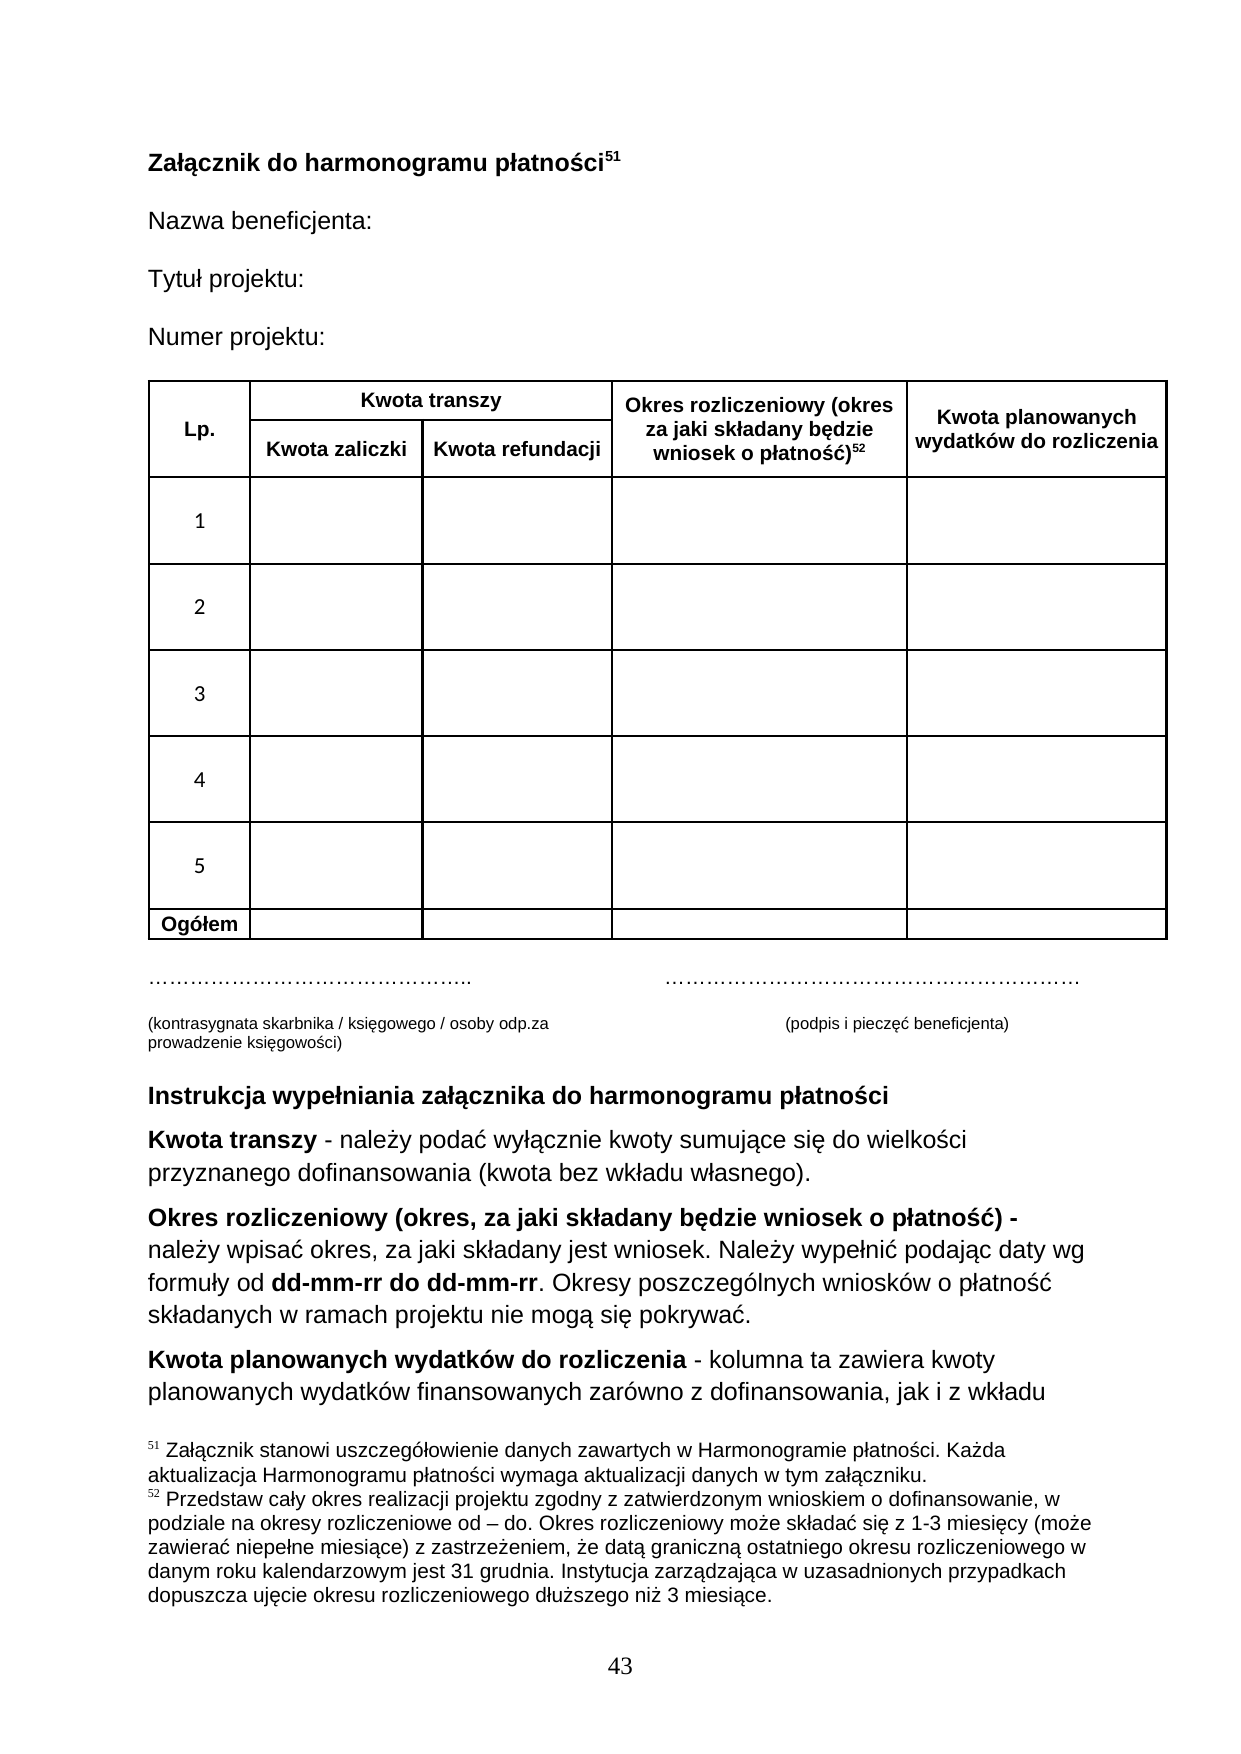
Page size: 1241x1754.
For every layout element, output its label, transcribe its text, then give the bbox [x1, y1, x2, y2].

text ……………………………………….. …………………………………………………… [148, 964, 1093, 988]
table_header Lp. [150, 382, 249, 476]
text Numer projektu: [148, 322, 1093, 350]
table_cell [908, 651, 1165, 735]
table_cell [908, 737, 1165, 821]
table_cell [908, 478, 1165, 562]
table_cell [613, 651, 906, 735]
text (kontrasygnata skarbnika / księgowego / osoby odp.za (podpis i pieczęć beneficjenta) prowadzenie księgowości) [148, 1013, 1093, 1052]
text Tytuł projektu: [148, 264, 1093, 292]
table_cell [424, 737, 611, 821]
table_cell [908, 823, 1165, 907]
table_header Kwota planowanych wydatków do rozliczenia [908, 382, 1165, 476]
table_cell 2 [150, 565, 249, 649]
table_cell [251, 737, 421, 821]
table_cell [424, 823, 611, 907]
table_header Kwota transzy [251, 382, 611, 419]
table_header Okres rozliczeniowy (okres za jaki składany będzie wniosek o płatność) [613, 382, 906, 476]
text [148, 1345, 1093, 1406]
table_cell Kwota refundacji [424, 421, 611, 476]
text Nazwa beneficjenta: [148, 206, 1093, 234]
table_cell [613, 910, 906, 937]
table_cell [251, 565, 421, 649]
table_cell [251, 651, 421, 735]
table_cell 5 [150, 823, 249, 907]
text Instrukcja wypełniania załącznika do harmonogramu płatności [148, 1081, 1093, 1109]
table_cell [613, 478, 906, 562]
table_cell 1 [150, 478, 249, 562]
table_cell Kwota zaliczki [251, 421, 421, 476]
table_cell [613, 565, 906, 649]
table_cell [613, 737, 906, 821]
table_cell [424, 651, 611, 735]
text Okres rozliczeniowy (okres, za jaki składany będzie wniosek o płatność) - należy wpisać okres, za jaki składany jest wniosek. Należy wypełnić podając daty wg formuły od dd-mm-rr do dd-mm-rr. Okresy poszczególnych wniosków o płatność składanych w ramach projektu nie mogą się pokrywać. [148, 1203, 1093, 1329]
text Kwota transzy - należy podać wyłącznie kwoty sumujące się do wielkości przyznanego dofinansowania (kwota bez wkładu własnego). [148, 1126, 1093, 1187]
table_cell [251, 823, 421, 907]
table_cell [251, 478, 421, 562]
text Załącznik do harmonogramu płatności [148, 148, 1093, 176]
table_cell [424, 910, 611, 937]
table_cell [424, 565, 611, 649]
table_cell [613, 823, 906, 907]
table_cell 3 [150, 651, 249, 735]
table_cell Ogółem [150, 910, 249, 937]
table_cell [424, 478, 611, 562]
table_cell [908, 565, 1165, 649]
table_cell [251, 910, 421, 937]
table_cell 4 [150, 737, 249, 821]
table_cell [908, 910, 1165, 937]
